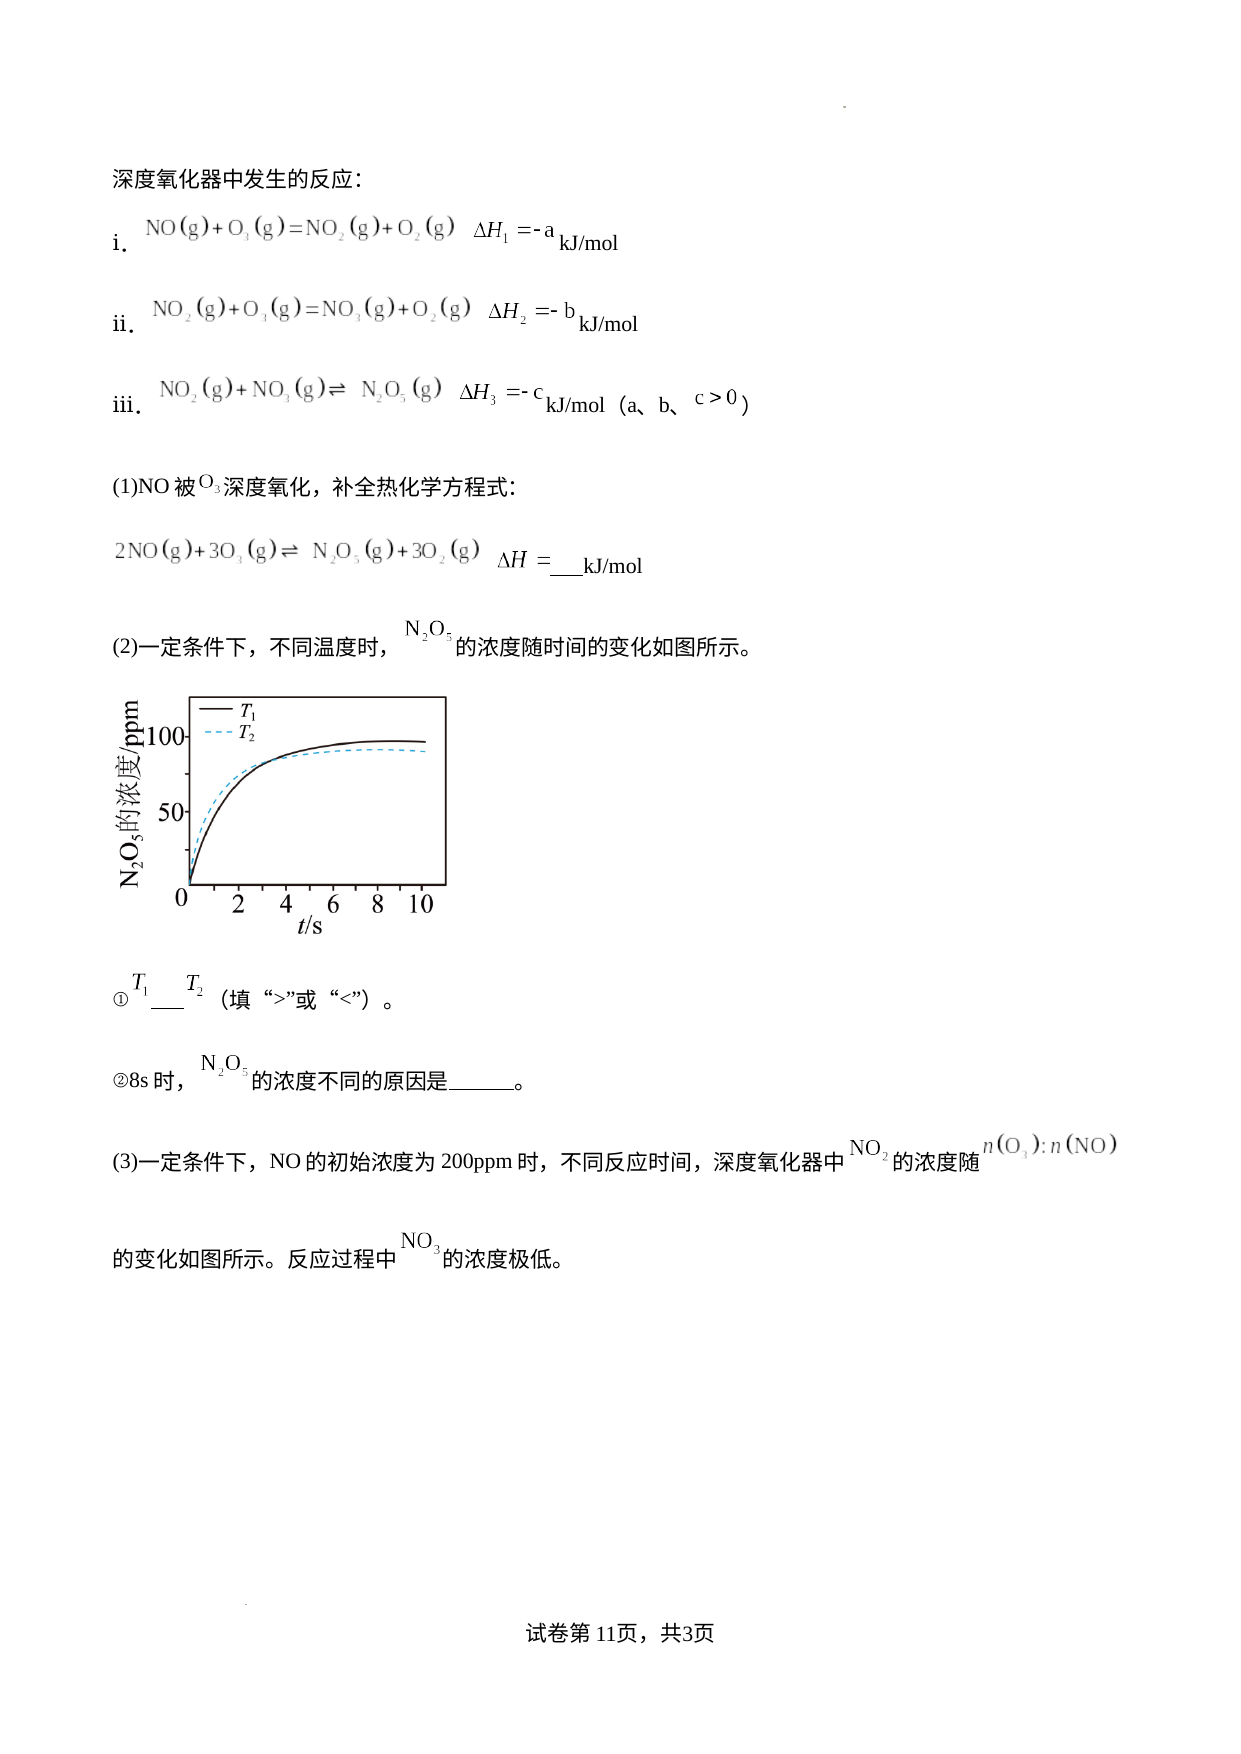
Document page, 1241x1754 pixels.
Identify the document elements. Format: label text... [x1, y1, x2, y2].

text ⅲ． kJ/mol（a、b、） [112, 372, 1128, 437]
text ⅱ． kJ/mol [112, 291, 1128, 356]
text (3)一定条件下，NO的初始浓度为200ppm时，不同反应时间，深度氧化器中的浓度随的变化如图所示。反应过程中的浓度极低。 [112, 1128, 1128, 1291]
text ②8s时，的浓度不同的原因是 。 [112, 1047, 1128, 1112]
text 深度氧化器中发生的反应： [112, 162, 1128, 194]
picture [112, 693, 449, 936]
text ① （填“>”或“<”）。 [112, 966, 1128, 1031]
text ⅰ． kJ/mol [112, 210, 1128, 275]
text (1)NO被深度氧化，补全热化学方程式： [112, 453, 1128, 518]
text kJ/mol [112, 534, 1128, 599]
text (2)一定条件下，不同温度时，的浓度随时间的变化如图所示。 [112, 613, 1128, 678]
